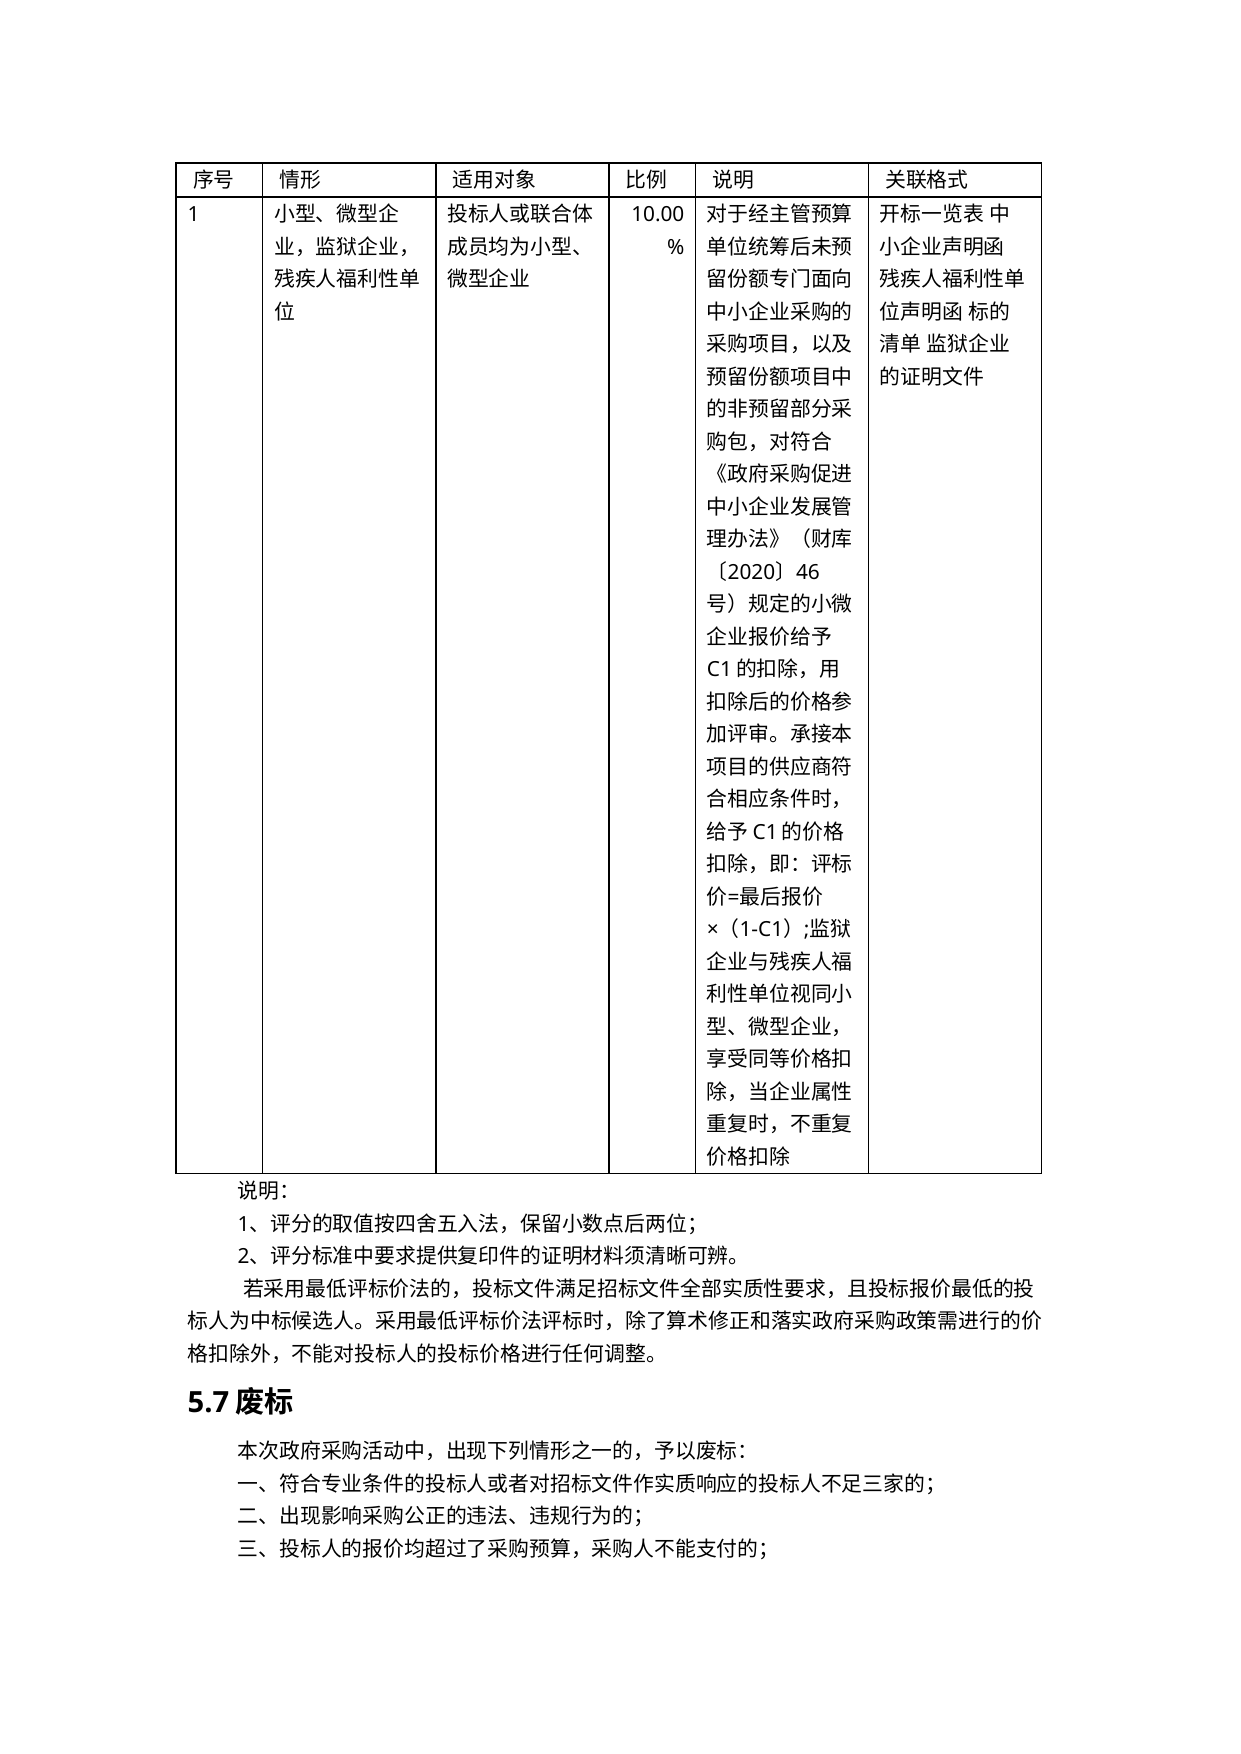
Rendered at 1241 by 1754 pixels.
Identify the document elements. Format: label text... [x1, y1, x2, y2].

text 1、评分的取值按四舍五入法，保留小数点后两位； [187, 1207, 1053, 1239]
table_cell 对于经主管预算单位统筹后未预留份额专门面向中小企业采购的采购项目，以及预留份额项目中的非预留部分采购包，对符合《政府采购促进中小企业发展管理办法》（财库〔2020〕46号）规定的小微企业报价给予C1的扣除，用扣除后的价格参加评审。承接本项目的供应商符合相应条件时，给予C1的价格扣除，即：评标价=最后报价×（1-C1）;监狱企业与残疾人福利性单位视同小型、微型企业，享受同等价格扣除，当企业属性重复时，不重复价格扣除 [696, 198, 868, 1173]
table_cell 小型、微型企业，监狱企业，残疾人福利性单位 [263, 198, 435, 1173]
table_header 情形 [263, 164, 435, 196]
table_header 序号 [177, 164, 262, 196]
table_header 比例 [610, 164, 695, 196]
text 一、符合专业条件的投标人或者对招标文件作实质响应的投标人不足三家的； [187, 1467, 1053, 1499]
table_cell 10.00% [610, 198, 695, 1173]
text 2、评分标准中要求提供复印件的证明材料须清晰可辨。 [187, 1239, 1053, 1272]
table_cell 投标人或联合体成员均为小型、微型企业 [437, 198, 608, 1173]
text 三、投标人的报价均超过了采购预算，采购人不能支付的； [187, 1532, 1053, 1564]
table_header 适用对象 [437, 164, 608, 196]
text 5.7废标 [187, 1369, 1053, 1434]
text 说明： [187, 1174, 1053, 1207]
table_header 说明 [696, 164, 868, 196]
text 本次政府采购活动中，出现下列情形之一的，予以废标： [187, 1434, 1053, 1467]
table_cell 开标一览表 中小企业声明函 残疾人福利性单位声明函 标的清单 监狱企业的证明文件 [869, 198, 1041, 1173]
text 二、出现影响采购公正的违法、违规行为的； [187, 1499, 1053, 1532]
table_header 关联格式 [869, 164, 1041, 196]
table_cell 1 [177, 198, 262, 1173]
text 若采用最低评标价法的，投标文件满足招标文件全部实质性要求，且投标报价最低的投标人为中标候选人。采用最低评标价法评标时，除了算术修正和落实政府采购政策需进行的价格扣除外，不能对投标人的投标价格进行任何调整。 [187, 1272, 1053, 1369]
